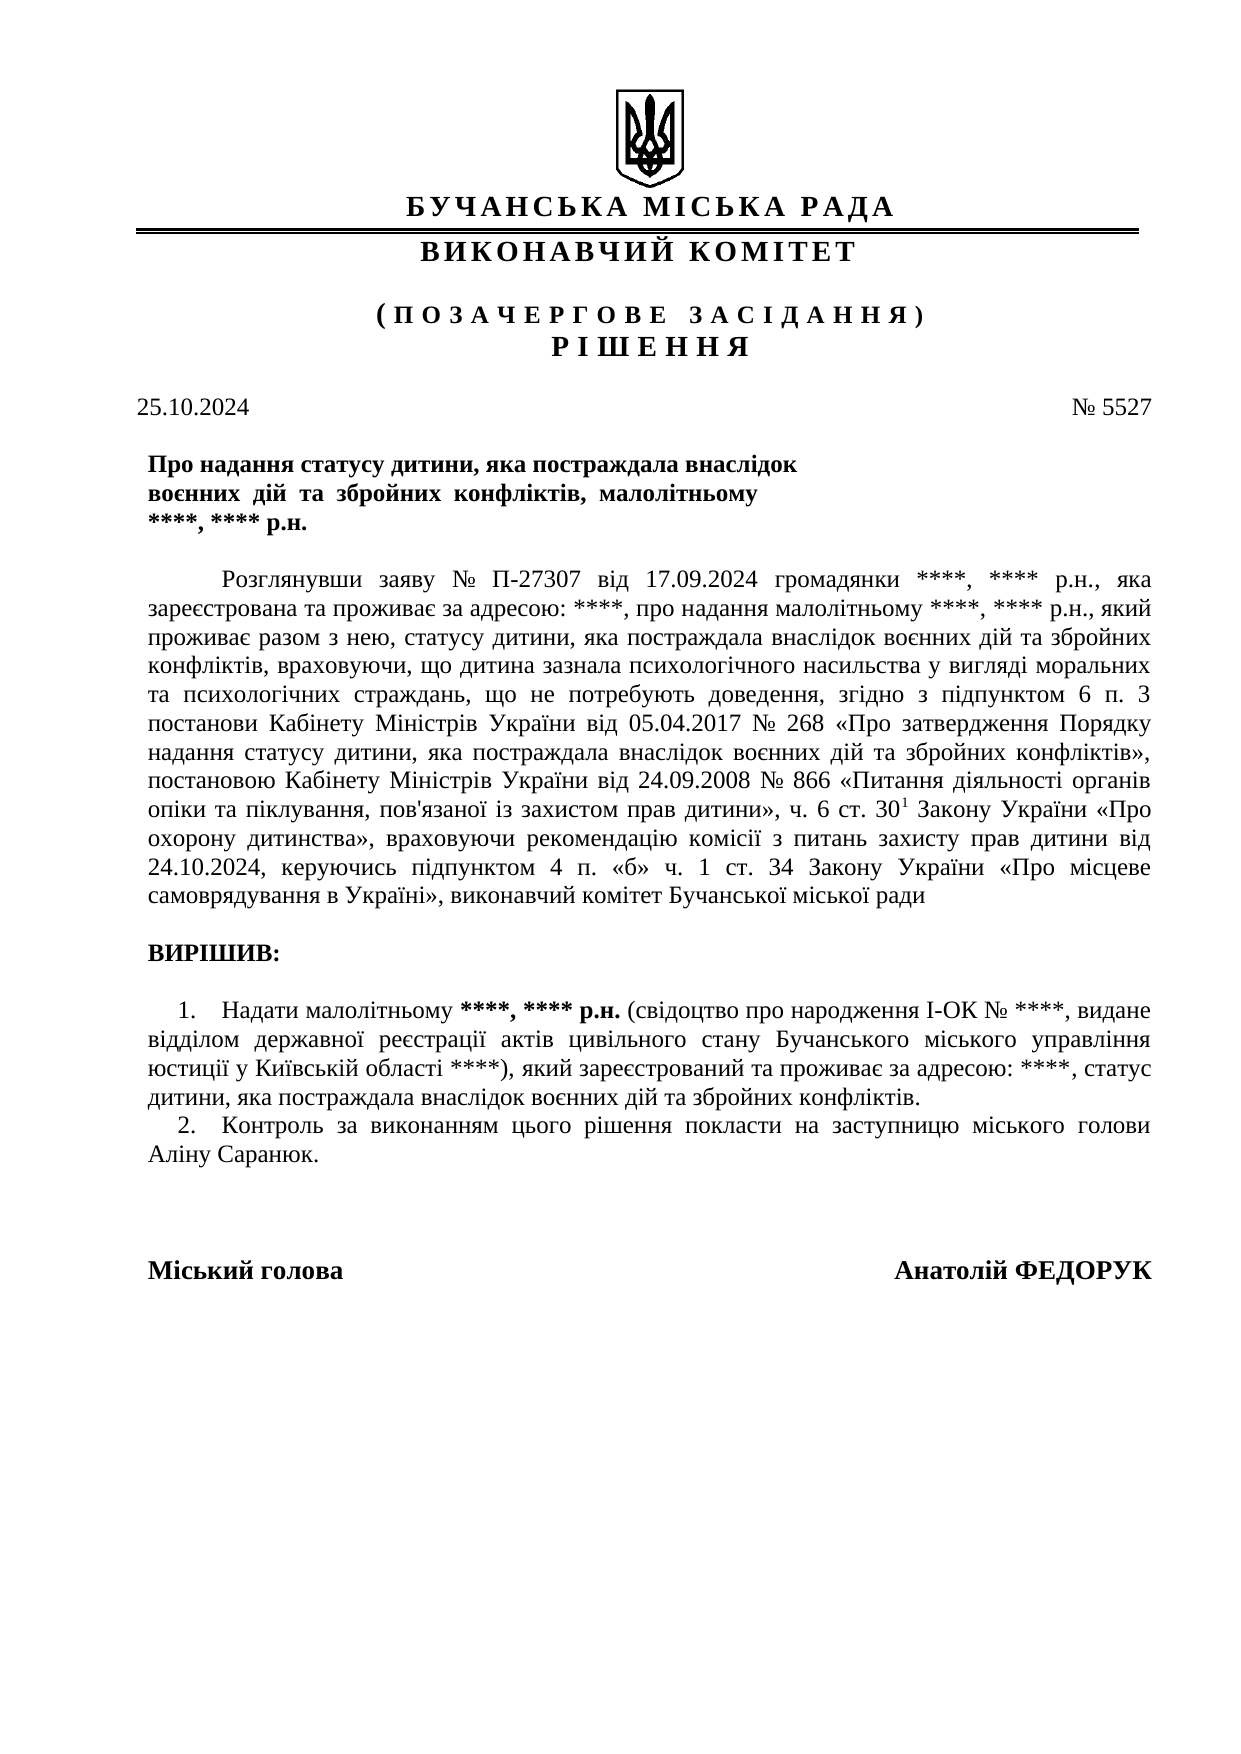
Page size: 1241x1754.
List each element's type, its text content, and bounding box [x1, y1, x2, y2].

text Про надання статусу дитини, яка постраждала внаслідок воєнних дій та збройних конфліктів, малолітньому [148, 449, 812, 507]
text БУЧАНСЬКА МІСЬКА РАДА [148, 189, 1152, 222]
picture [614, 88, 686, 189]
text РІШЕННЯ [148, 329, 1152, 363]
text ****, **** р.н. [148, 507, 812, 536]
table_header ВИКОНАВЧИЙ КОМІТЕТ [136, 234, 1139, 296]
list Контроль за виконанням цього рішення покласти на заступницю міського голови Аліну Саранюк. [148, 1111, 1152, 1168]
table_header № 5527 [650, 392, 1163, 421]
text (ПОЗАЧЕРГОВЕ ЗАСІДАННЯ) [148, 296, 1152, 329]
list Надати малолітньому ****, **** р.н. (свідоцтво про народження І-ОК № ****, видане відділом державної реєстрації актів цивільного стану Бучанського міського управління юстиції у Київській області ****), який зареєстрований та проживає за адресою: ****, статус дитини, яка постраждала внаслідок воєнних дій та збройних конфліктів. [148, 996, 1152, 1111]
table_header Анатолій ФЕДОРУК [650, 1254, 1163, 1286]
text ВИРІШИВ: [148, 938, 1152, 967]
text Розглянувши заяву № П-27307 від 17.09.2024 громадянки ****, **** р.н., яка зареєстрована та проживає за адресою: ****, про надання малолітньому ****, **** р.н., який проживає разом з нею, статусу дитини, яка постраждала внаслідок воєнних дій та збройних конфліктів, враховуючи, що дитина зазнала психологічного насильства у вигляді моральних та психологічних страждань, що не потребують доведення, згідно з підпунктом 6 п. 3 постанови Кабінету Міністрів України від 05.04.2017 № 268 «Про затвердження Порядку надання статусу дитини, яка постраждала внаслідок воєнних дій та збройних конфліктів», постановою Кабінету Міністрів України від 24.09.2008 № 866 «Питання діяльності органів опіки та піклування, пов'язаної із захистом прав дитини», ч. 6 ст. 301 Закону України «Про охорону дитинства», враховуючи рекомендацію комісії з питань захисту прав дитини від 24.10.2024, керуючись підпунктом 4 п. «б» ч. 1 ст. 34 Закону України «Про місцеве самоврядування в Україні», виконавчий комітет Бучанської міської ради [148, 564, 1152, 909]
table_header Міський голова [136, 1254, 649, 1286]
table_header 25.10.2024 [136, 392, 649, 421]
